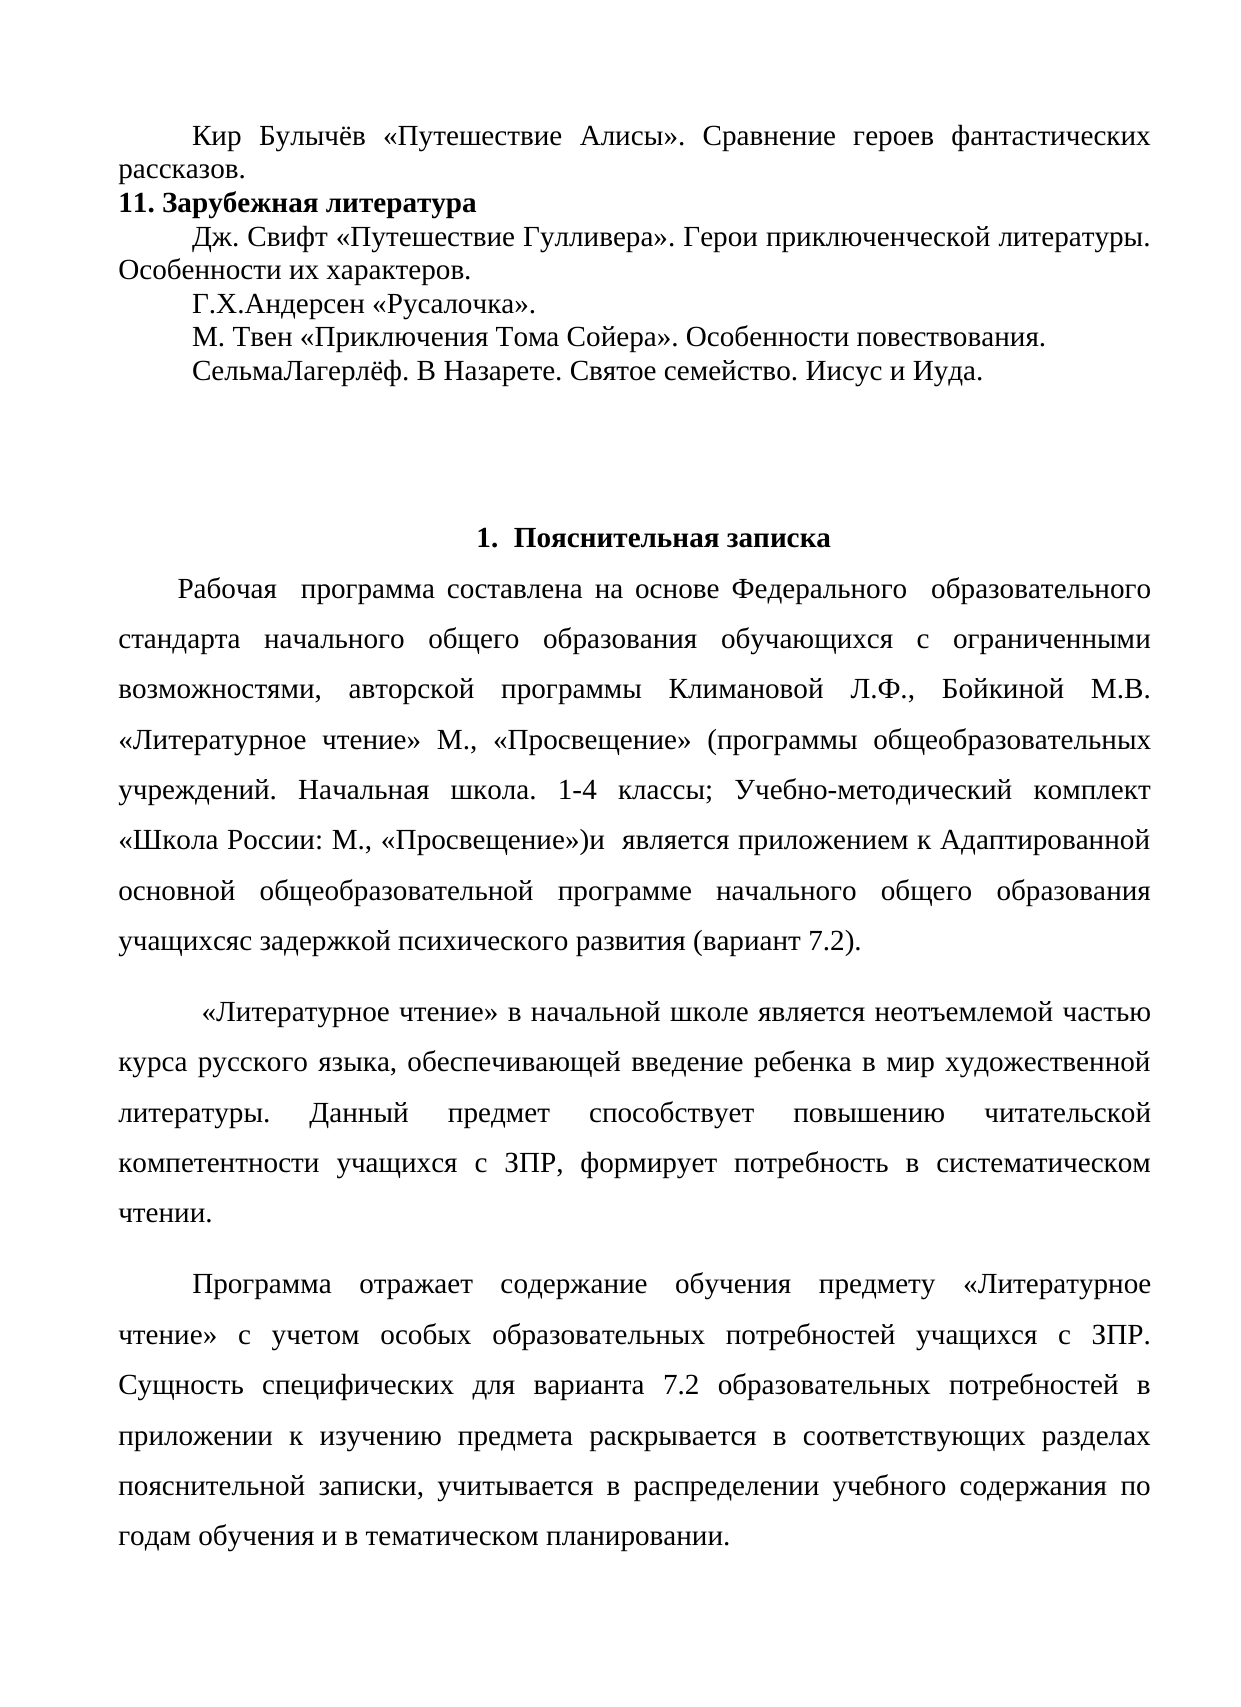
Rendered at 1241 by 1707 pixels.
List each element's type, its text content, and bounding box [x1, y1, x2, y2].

text Г.Х.Андерсен «Русалочка». [118, 286, 1152, 319]
text Дж. Свифт «Путешествие Гулливера». Герои приключенческой литературы. Особенности их характеров. [118, 219, 1152, 286]
list Пояснительная записка [156, 521, 1152, 554]
text 11. Зарубежная литература [118, 185, 1152, 219]
text Рабочая программа составлена на основе Федерального образовательного стандарта начального общего образования обучающихся с ограниченными возможностями, авторской программы Климановой Л.Ф., Бойкиной М.В. «Литературное чтение» М., «Просвещение» (программы общеобразовательных учреждений. Начальная школа. 1-4 классы; Учебно-методический комплект «Школа России: М., «Просвещение»)и является приложением к Адаптированной основной общеобразовательной программе начального общего образования учащихсяс задержкой психического развития (вариант 7.2). [118, 571, 1152, 957]
text М. Твен «Приключения Тома Сойера». Особенности повествования. [118, 319, 1152, 353]
text СельмаЛагерлёф. В Назарете. Святое семейство. Иисус и Иуда. [118, 353, 1152, 386]
text Программа отражает содержание обучения предмету «Литературное чтение» с учетом особых образовательных потребностей учащихся с ЗПР. Сущность специфических для варианта 7.2 образовательных потребностей в приложении к изучению предмета раскрывается в соответствующих разделах пояснительной записки, учитывается в распределении учебного содержания по годам обучения и в тематическом планировании. [118, 1267, 1152, 1552]
text Кир Булычёв «Путешествие Алисы». Сравнение героев фантастических рассказов. [118, 118, 1152, 185]
text «Литературное чтение» в начальной школе является неотъемлемой частью курса русского языка, обеспечивающей введение ребенка в мир художественной литературы. Данный предмет способствует повышению читательской компетентности учащихся с ЗПР, формирует потребность в систематическом чтении. [118, 994, 1152, 1229]
